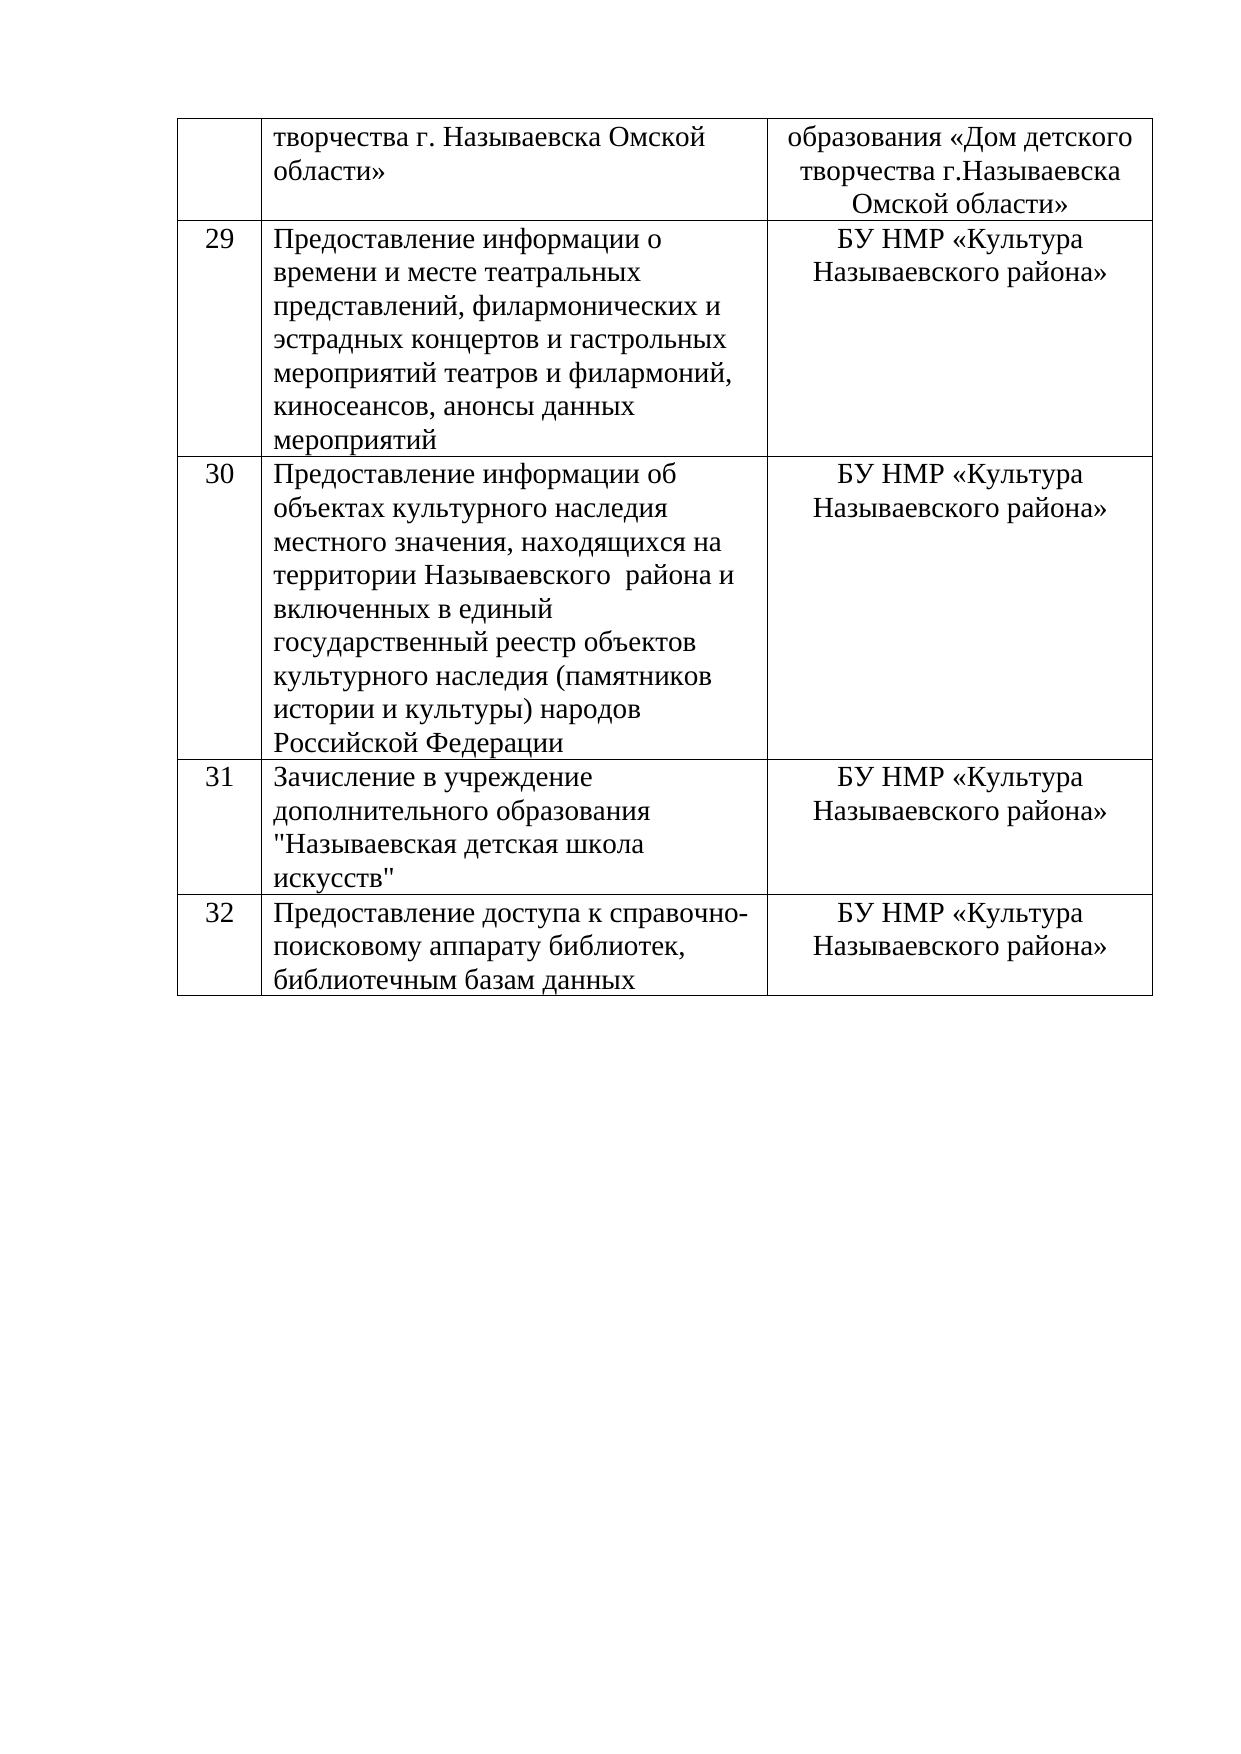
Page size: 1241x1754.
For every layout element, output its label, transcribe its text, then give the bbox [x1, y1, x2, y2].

table_cell БУ НМР «Культура Называевского района» [768, 895, 1152, 995]
table_cell Предоставление информации о времени и месте театральных представлений, филармонических и эстрадных концертов и гастрольных мероприятий театров и филармоний, киносеансов, анонсы данных мероприятий [262, 221, 767, 456]
table_cell БУ НМР «Культура Называевского района» [768, 221, 1152, 456]
table_cell Зачисление в учреждение дополнительного образования "Называевская детская школа искусств" [262, 760, 767, 894]
table_cell 30 [178, 457, 261, 758]
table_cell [768, 119, 1152, 220]
table_cell 32 [178, 895, 261, 995]
table_cell БУ НМР «Культура Называевского района» [768, 760, 1152, 894]
table_cell 28 [178, 119, 261, 220]
table_cell Предоставление доступа к справочно-поисковому аппарату библиотек, библиотечным базам данных [262, 895, 767, 995]
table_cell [262, 119, 767, 220]
table_cell БУ НМР «Культура Называевского района» [768, 457, 1152, 758]
table_cell 29 [178, 221, 261, 456]
table_cell 31 [178, 760, 261, 894]
table_cell Предоставление информации об объектах культурного наследия местного значения, находящихся на территории Называевского района и включенных в единый государственный реестр объектов культурного наследия (памятников истории и культуры) народов Российской Федерации [262, 457, 767, 758]
